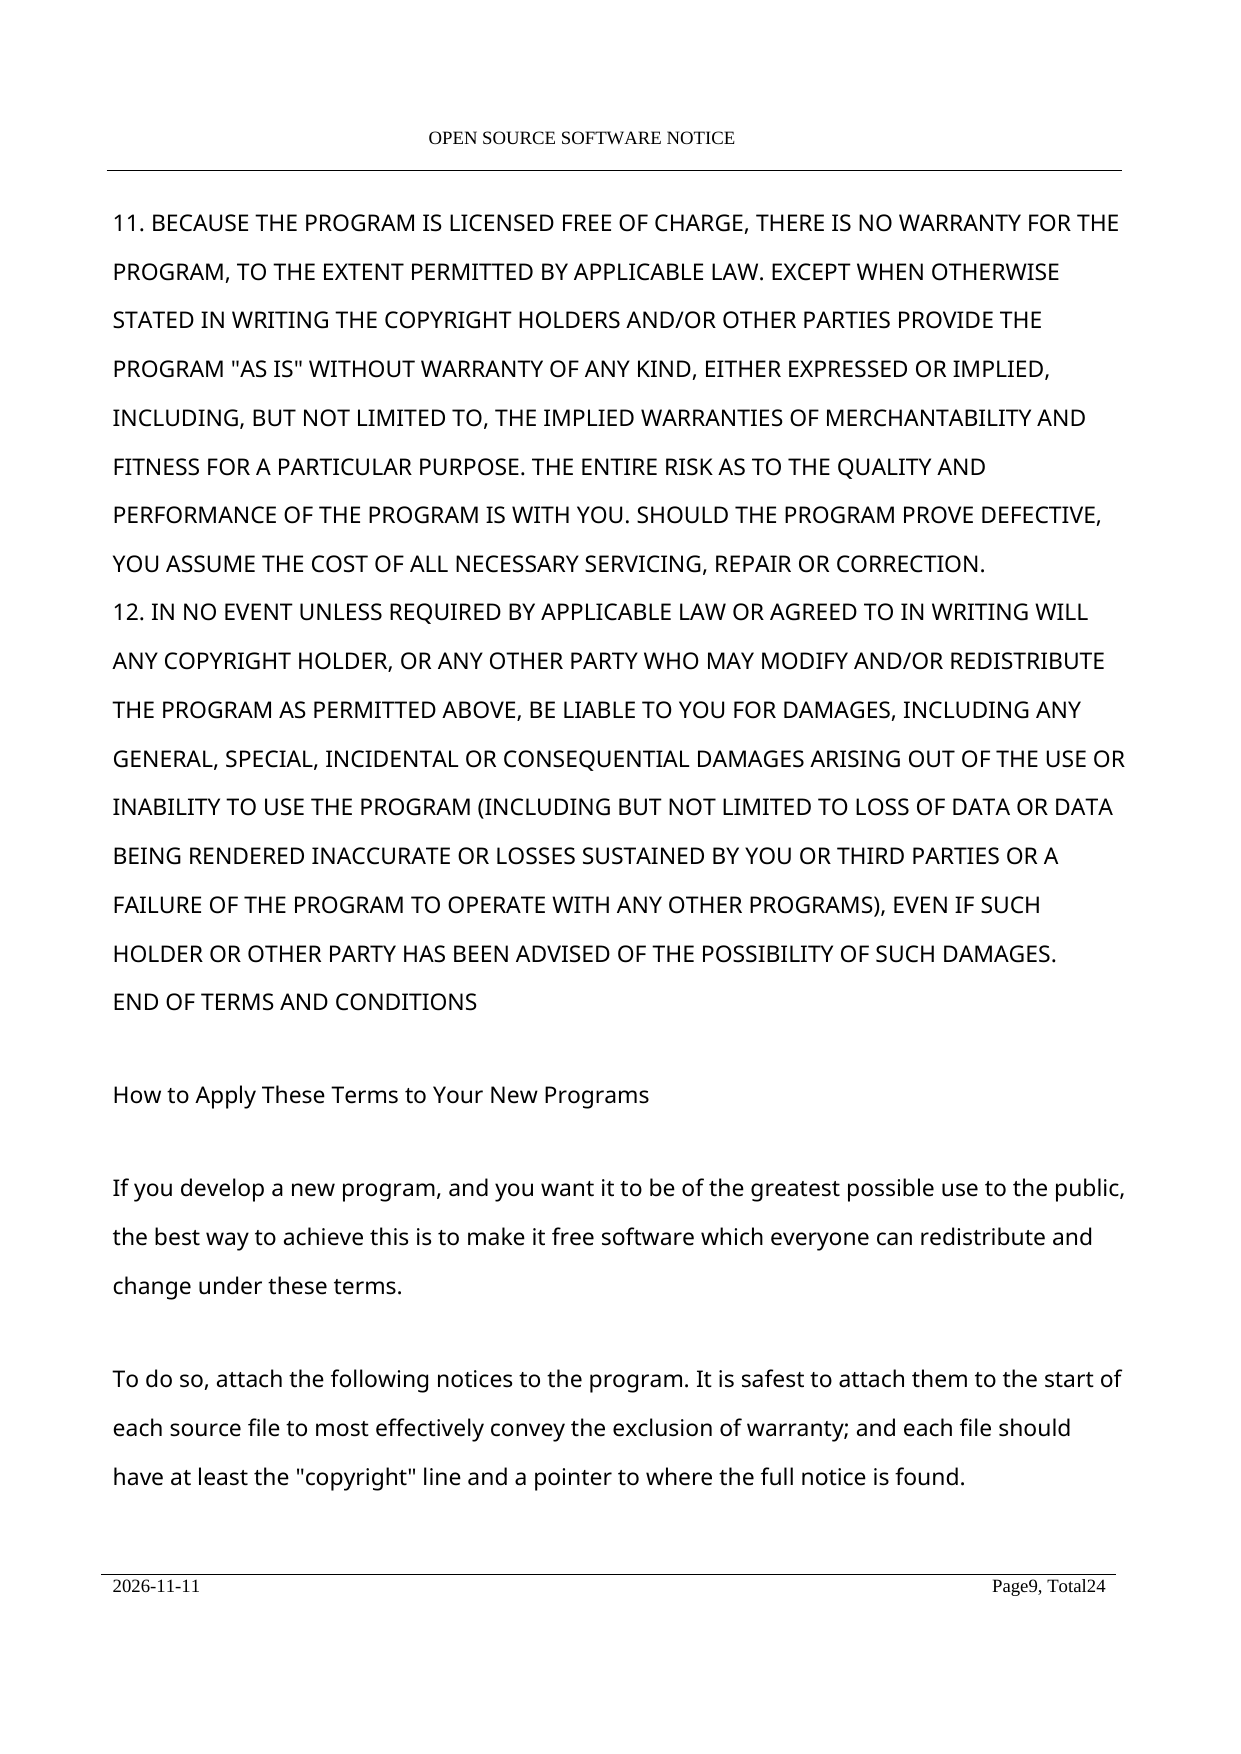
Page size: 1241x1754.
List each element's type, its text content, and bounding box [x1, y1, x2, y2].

text If you develop a new program, and you want it to be of the greatest possible use to the public, the best way to achieve this is to make it free software which everyone can redistribute and change under these terms. [112, 1172, 1128, 1302]
text To do so, attach the following notices to the program. It is safest to attach them to the start of each source file to most effectively convey the exclusion of warranty; and each file should have at least the "copyright" line and a pointer to where the full notice is found. [112, 1362, 1128, 1492]
text 12. IN NO EVENT UNLESS REQUIRED BY APPLICABLE LAW OR AGREED TO IN WRITING WILL ANY COPYRIGHT HOLDER, OR ANY OTHER PARTY WHO MAY MODIFY AND/OR REDISTRIBUTE THE PROGRAM AS PERMITTED ABOVE, BE LIABLE TO YOU FOR DAMAGES, INCLUDING ANY GENERAL, SPECIAL, INCIDENTAL OR CONSEQUENTIAL DAMAGES ARISING OUT OF THE USE OR INABILITY TO USE THE PROGRAM (INCLUDING BUT NOT LIMITED TO LOSS OF DATA OR DATA BEING RENDERED INACCURATE OR LOSSES SUSTAINED BY YOU OR THIRD PARTIES OR A FAILURE OF THE PROGRAM TO OPERATE WITH ANY OTHER PROGRAMS), EVEN IF SUCH HOLDER OR OTHER PARTY HAS BEEN ADVISED OF THE POSSIBILITY OF SUCH DAMAGES. [112, 596, 1128, 969]
text END OF TERMS AND CONDITIONS [112, 985, 1128, 1018]
text 11. BECAUSE THE PROGRAM IS LICENSED FREE OF CHARGE, THERE IS NO WARRANTY FOR THE PROGRAM, TO THE EXTENT PERMITTED BY APPLICABLE LAW. EXCEPT WHEN OTHERWISE STATED IN WRITING THE COPYRIGHT HOLDERS AND/OR OTHER PARTIES PROVIDE THE PROGRAM "AS IS" WITHOUT WARRANTY OF ANY KIND, EITHER EXPRESSED OR IMPLIED, INCLUDING, BUT NOT LIMITED TO, THE IMPLIED WARRANTIES OF MERCHANTABILITY AND FITNESS FOR A PARTICULAR PURPOSE. THE ENTIRE RISK AS TO THE QUALITY AND PERFORMANCE OF THE PROGRAM IS WITH YOU. SHOULD THE PROGRAM PROVE DEFECTIVE, YOU ASSUME THE COST OF ALL NECESSARY SERVICING, REPAIR OR CORRECTION. [112, 206, 1128, 580]
text How to Apply These Terms to Your New Programs [112, 1078, 1128, 1111]
